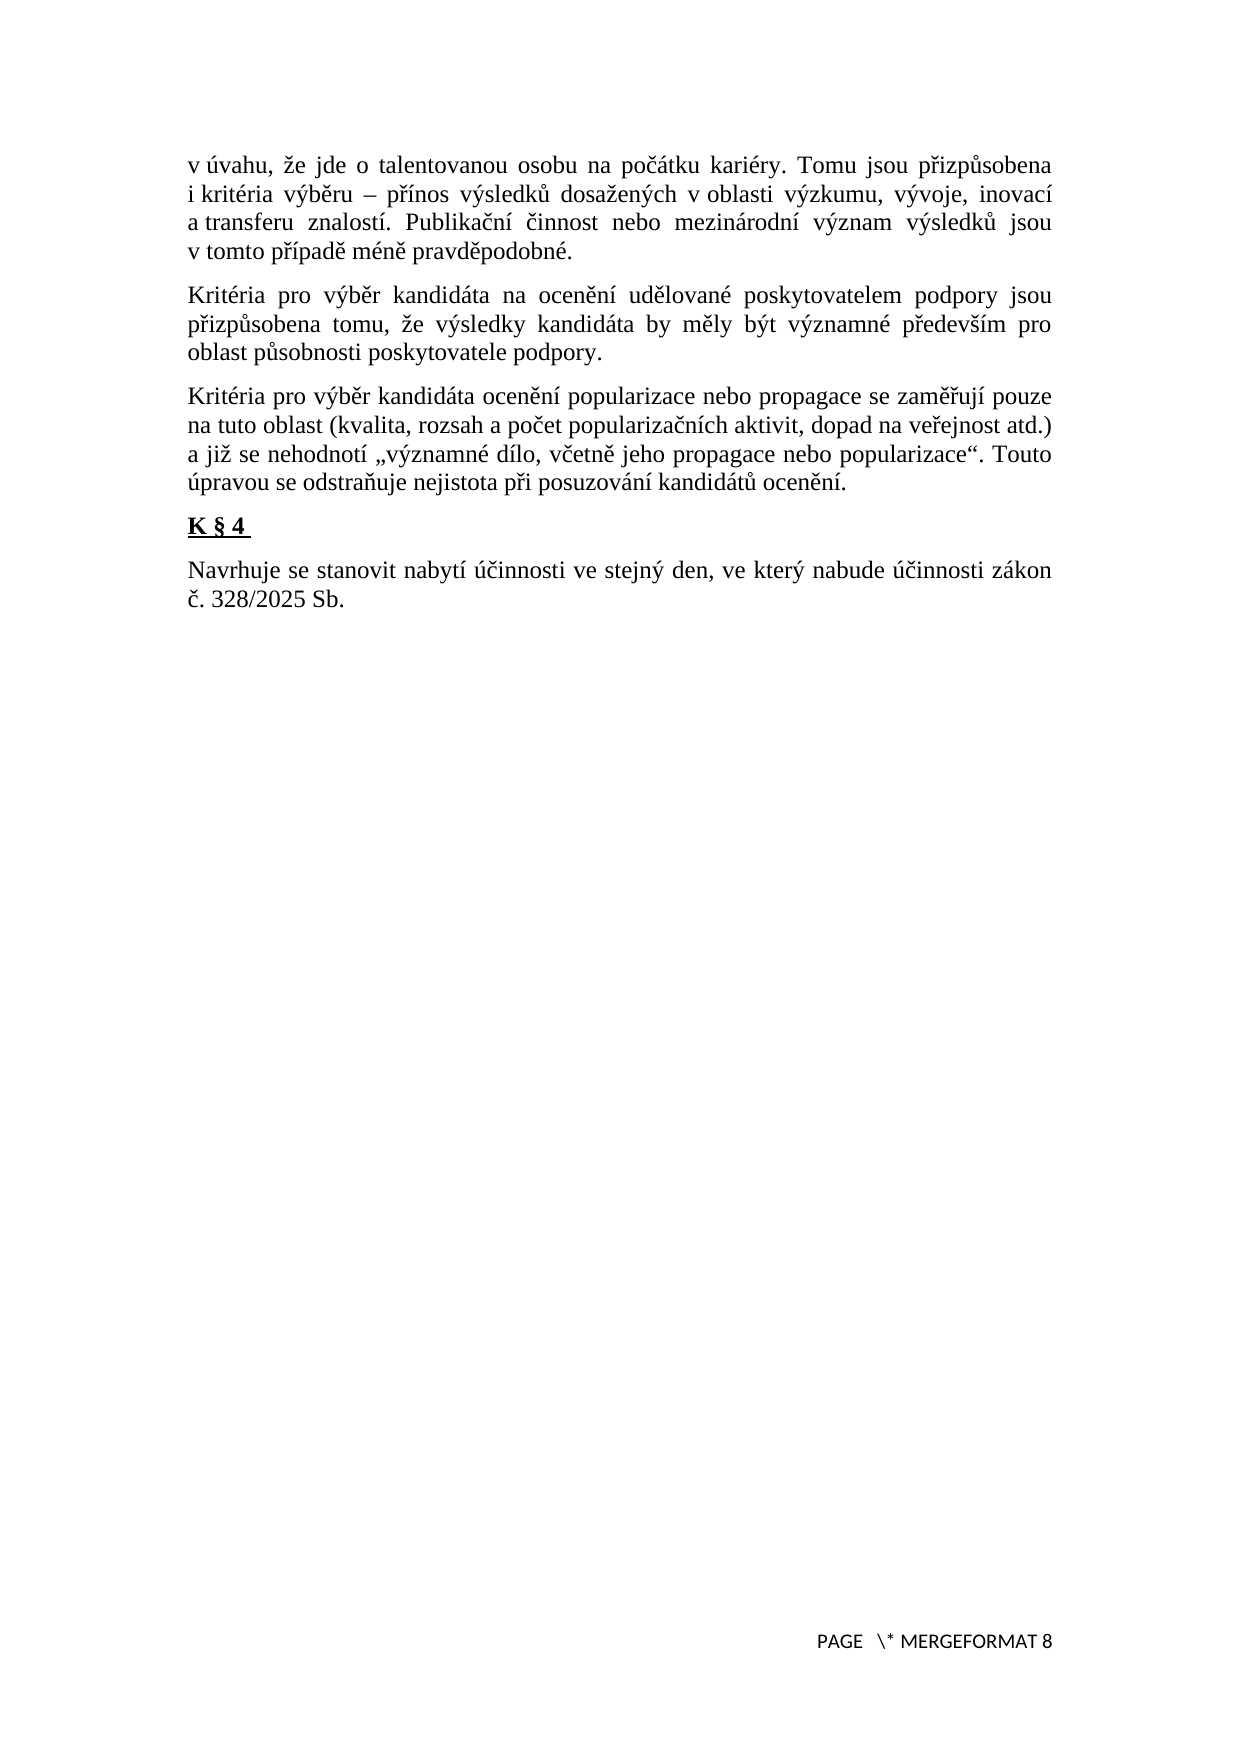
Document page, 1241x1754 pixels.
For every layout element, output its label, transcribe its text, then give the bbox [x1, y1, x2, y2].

text Navrhuje se stanovit nabytí účinnosti ve stejný den, ve který nabude účinnosti zákon č. 328/2025 Sb. [187, 555, 1053, 612]
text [187, 150, 1053, 265]
text Kritéria pro výběr kandidáta na ocenění udělované poskytovatelem podpory jsou přizpůsobena tomu, že výsledky kandidáta by měly být významné především pro oblast působnosti poskytovatele podpory. [187, 280, 1053, 366]
text Kritéria pro výběr kandidáta ocenění popularizace nebo propagace se zaměřují pouze na tuto oblast (kvalita, rozsah a počet popularizačních aktivit, dopad na veřejnost atd.) a již se nehodnotí „významné dílo, včetně jeho propagace nebo popularizace“. Touto úpravou se odstraňuje nejistota při posuzování kandidátů ocenění. [187, 381, 1053, 496]
text K § 4 [187, 511, 1053, 540]
